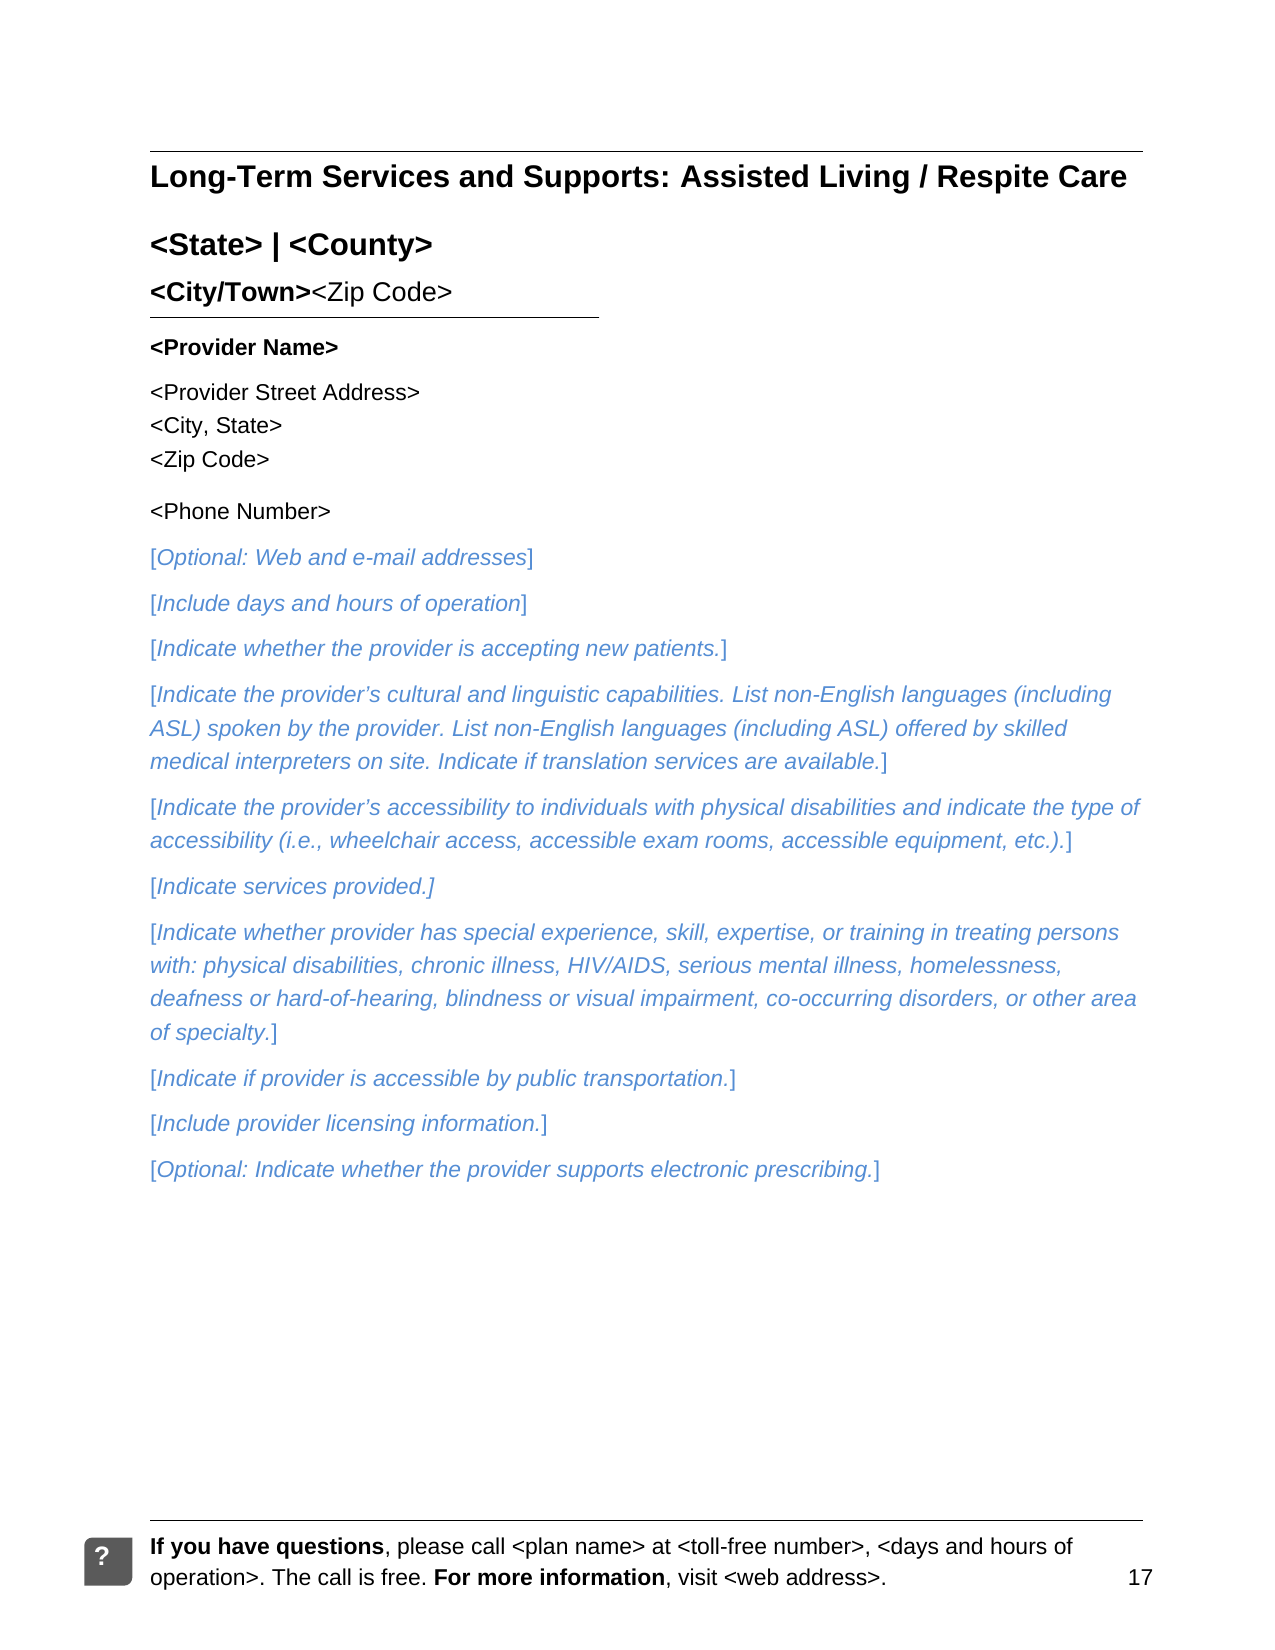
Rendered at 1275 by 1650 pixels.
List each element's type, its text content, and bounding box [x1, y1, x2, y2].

text [Indicate the provider’s cultural and linguistic capabilities. List non-English languages (including ASL) spoken by the provider. List non-English languages (including ASL) offered by skilled medical interpreters on site. Indicate if translation services are available.] [150, 676, 1143, 776]
text <Phone Number> [150, 493, 1143, 526]
text <State> | <County> [150, 229, 1143, 262]
text [Indicate if provider is accessible by public transportation.] [150, 1059, 1143, 1093]
text [Include days and hours of operation] [150, 584, 1143, 618]
text <Provider Name> [150, 330, 1143, 361]
text <City/Town><Zip Code> [150, 275, 599, 317]
text [Optional: Web and e-mail addresses] [150, 538, 1143, 572]
text Long-Term Services and Supports: Assisted Living / Respite Care [150, 152, 1143, 196]
text <Provider Street Address> <City, State> <Zip Code> [150, 374, 1143, 474]
text [Indicate whether provider has special experience, skill, expertise, or training in treating persons with: physical disabilities, chronic illness, HIV/AIDS, serious mental illness, homelessness, deafness or hard-of-hearing, blindness or visual impairment, co-occurring disorders, or other area of specialty.] [150, 913, 1143, 1047]
text [Indicate the provider’s accessibility to individuals with physical disabilities and indicate the type of accessibility (i.e., wheelchair access, accessible exam rooms, accessible equipment, etc.).] [150, 788, 1143, 855]
text [Include provider licensing information.] [150, 1105, 1143, 1138]
text [Optional: Indicate whether the provider supports electronic prescribing.] [150, 1151, 1143, 1184]
text [Indicate whether the provider is accepting new patients.] [150, 630, 1143, 663]
text [Indicate services provided.] [150, 868, 1143, 901]
